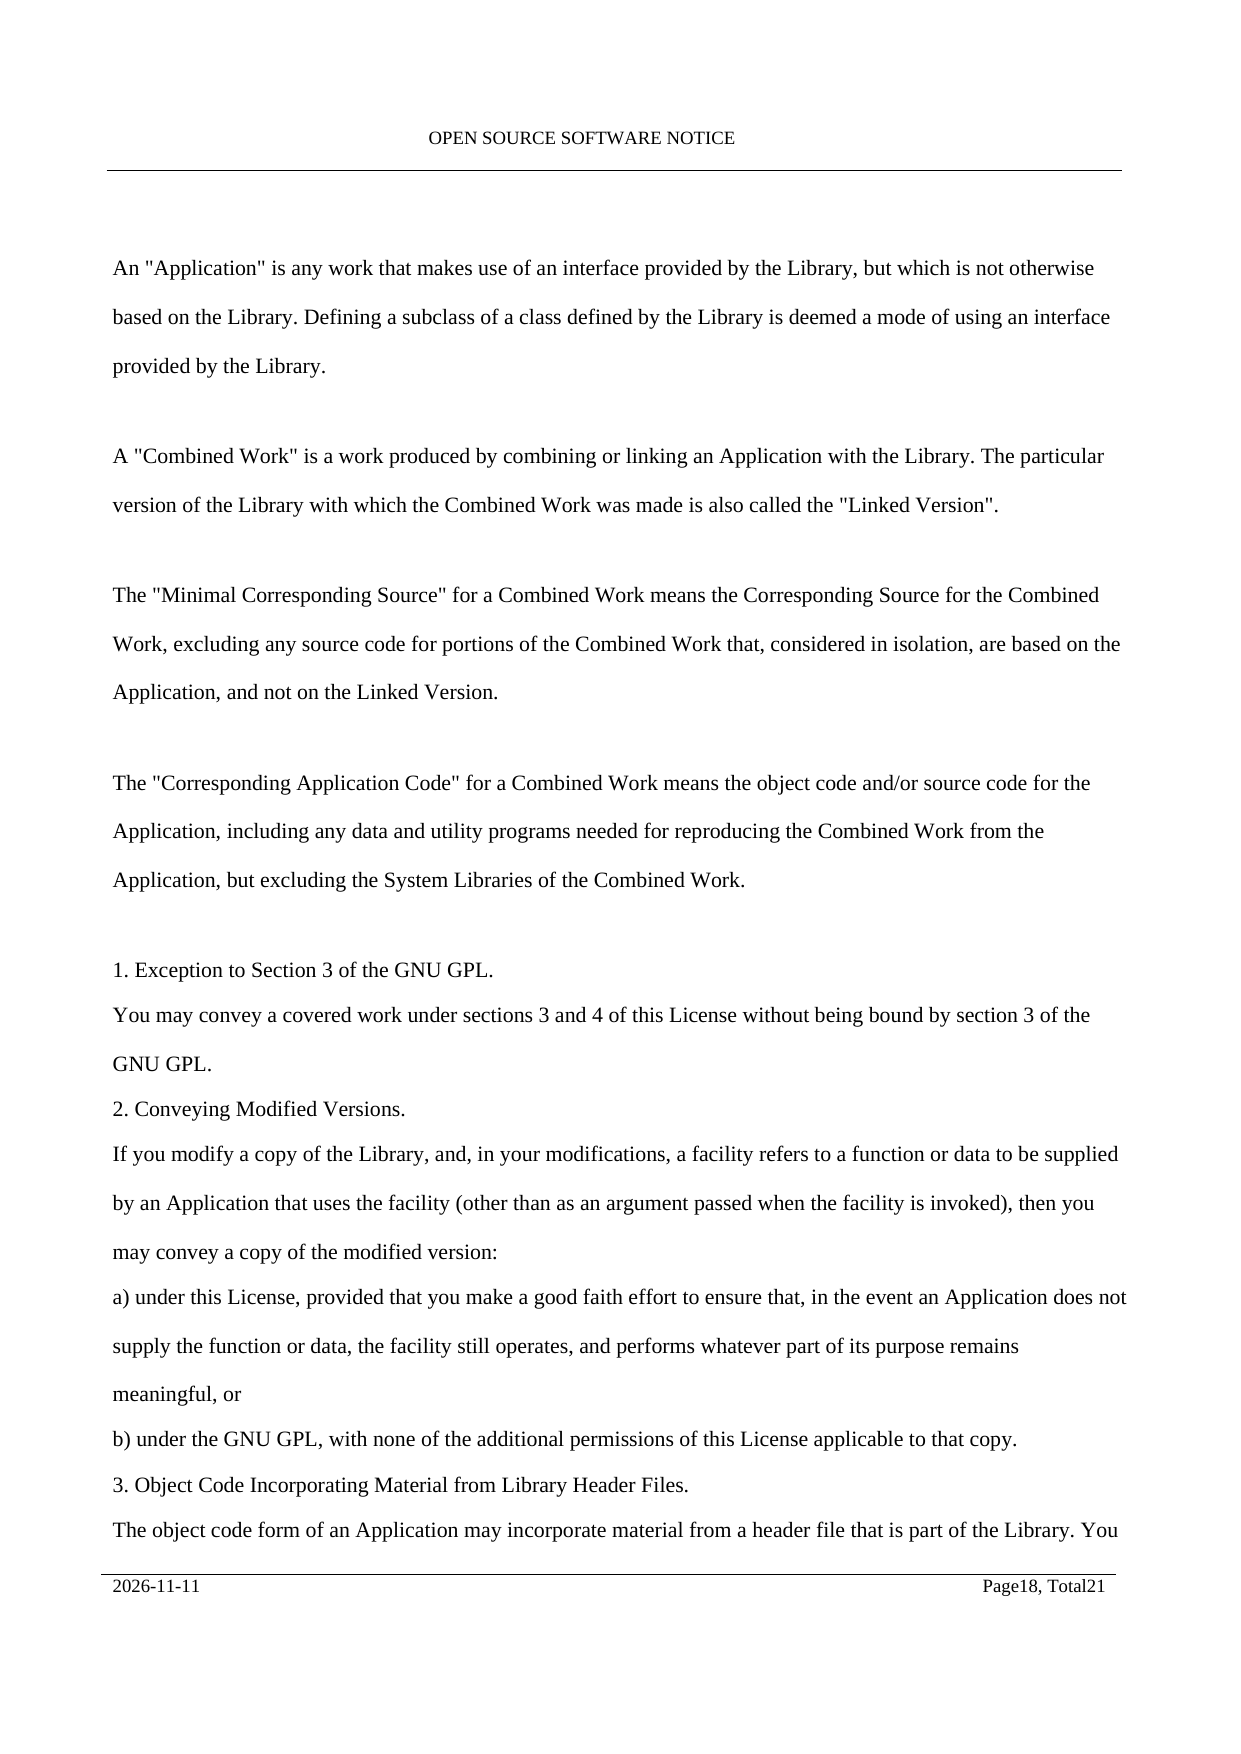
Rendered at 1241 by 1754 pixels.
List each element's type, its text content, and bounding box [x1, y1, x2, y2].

text The "Minimal Corresponding Source" for a Combined Work means the Corresponding Source for the Combined Work, excluding any source code for portions of the Combined Work that, considered in isolation, are based on the Application, and not on the Linked Version. [112, 578, 1128, 708]
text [112, 1513, 1128, 1546]
text 1. Exception to Section 3 of the GNU GPL. [112, 953, 1128, 986]
text If you modify a copy of the Library, and, in your modifications, a facility refers to a function or data to be supplied by an Application that uses the facility (other than as an argument passed when the facility is invoked), then you may convey a copy of the modified version: [112, 1138, 1128, 1268]
text A "Combined Work" is a work produced by combining or linking an Application with the Library. The particular version of the Library with which the Combined Work was made is also called the "Linked Version". [112, 439, 1128, 520]
text The "Corresponding Application Code" for a Combined Work means the object code and/or source code for the Application, including any data and utility programs needed for reproducing the Combined Work from the Application, but excluding the System Libraries of the Combined Work. [112, 766, 1128, 896]
text 2. Conveying Modified Versions. [112, 1092, 1128, 1125]
text a) under this License, provided that you make a good faith effort to ensure that, in the event an Application does not supply the function or data, the facility still operates, and performs whatever part of its purpose remains meaningful, or [112, 1280, 1128, 1410]
text 3. Object Code Incorporating Material from Library Header Files. [112, 1468, 1128, 1500]
text You may convey a covered work under sections 3 and 4 of this License without being bound by section 3 of the GNU GPL. [112, 999, 1128, 1080]
text An "Application" is any work that makes use of an interface provided by the Library, but which is not otherwise based on the Library. Defining a subclass of a class defined by the Library is deemed a mode of using an interface provided by the Library. [112, 251, 1128, 381]
text b) under the GNU GPL, with none of the additional permissions of this License applicable to that copy. [112, 1423, 1128, 1455]
